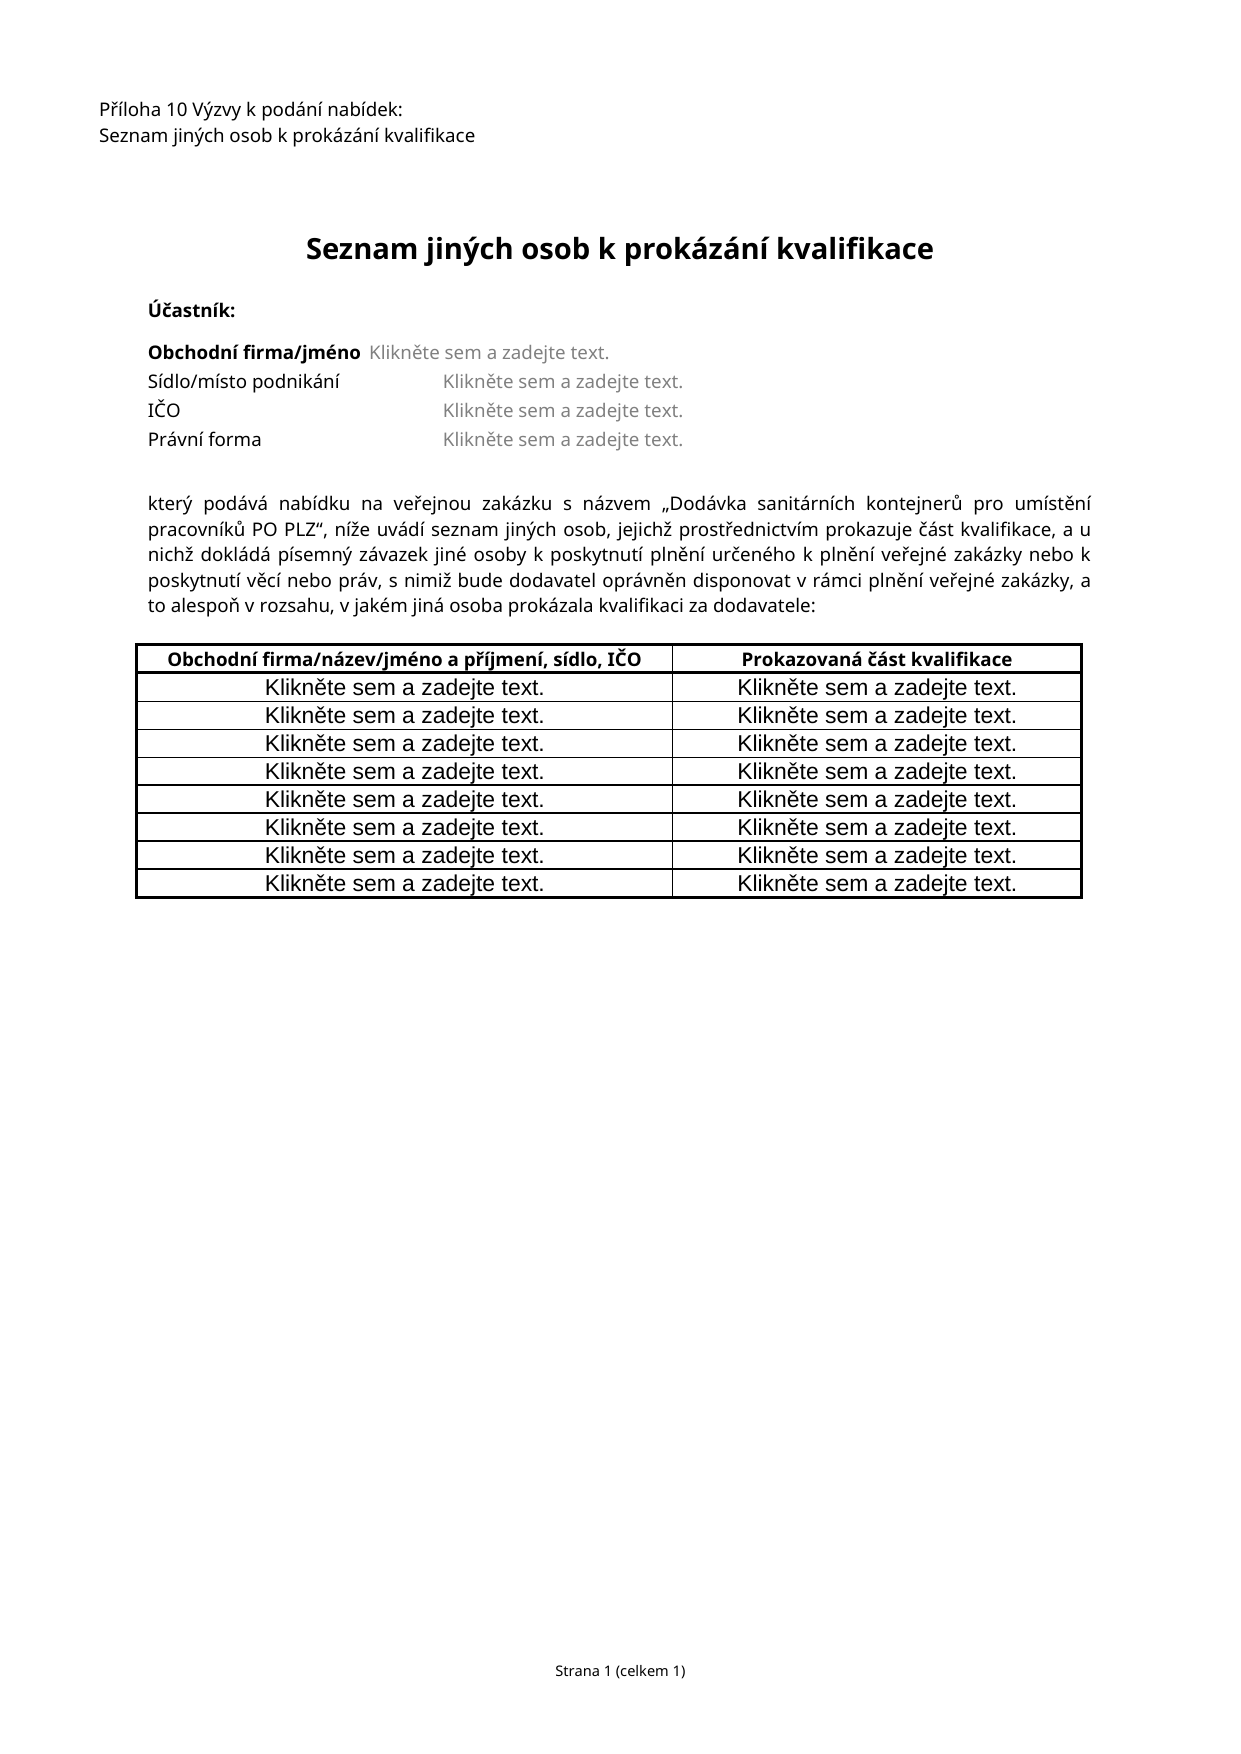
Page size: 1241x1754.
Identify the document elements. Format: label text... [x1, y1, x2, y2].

title Seznam jiných osob k prokázání kvalifikace [148, 228, 1093, 268]
table_header Prokazovaná část kvalifikace [673, 646, 1080, 671]
text Obchodní firma/jméno [148, 336, 1093, 365]
text Účastník: [148, 293, 1093, 324]
text který podává nabídku na veřejnou zakázku s názvem „Dodávka sanitárních kontejnerů pro umístění pracovníků PO PLZ“, níže uvádí seznam jiných osob, jejichž prostřednictvím prokazuje část kvalifikace, a u nichž dokládá písemný závazek jiné osoby k poskytnutí plnění určeného k plnění veřejné zakázky nebo k poskytnutí věcí nebo práv, s nimiž bude dodavatel oprávněn disponovat v rámci plnění veřejné zakázky, a to alespoň v rozsahu, v jakém jiná osoba prokázala kvalifikaci za dodavatele: [148, 490, 1093, 618]
table_header Obchodní firma/název/jméno a příjmení, sídlo, IČO [138, 646, 672, 671]
text IČO [148, 394, 1093, 423]
text Sídlo/místo podnikání [148, 365, 1093, 394]
text Právní forma [148, 423, 1093, 452]
